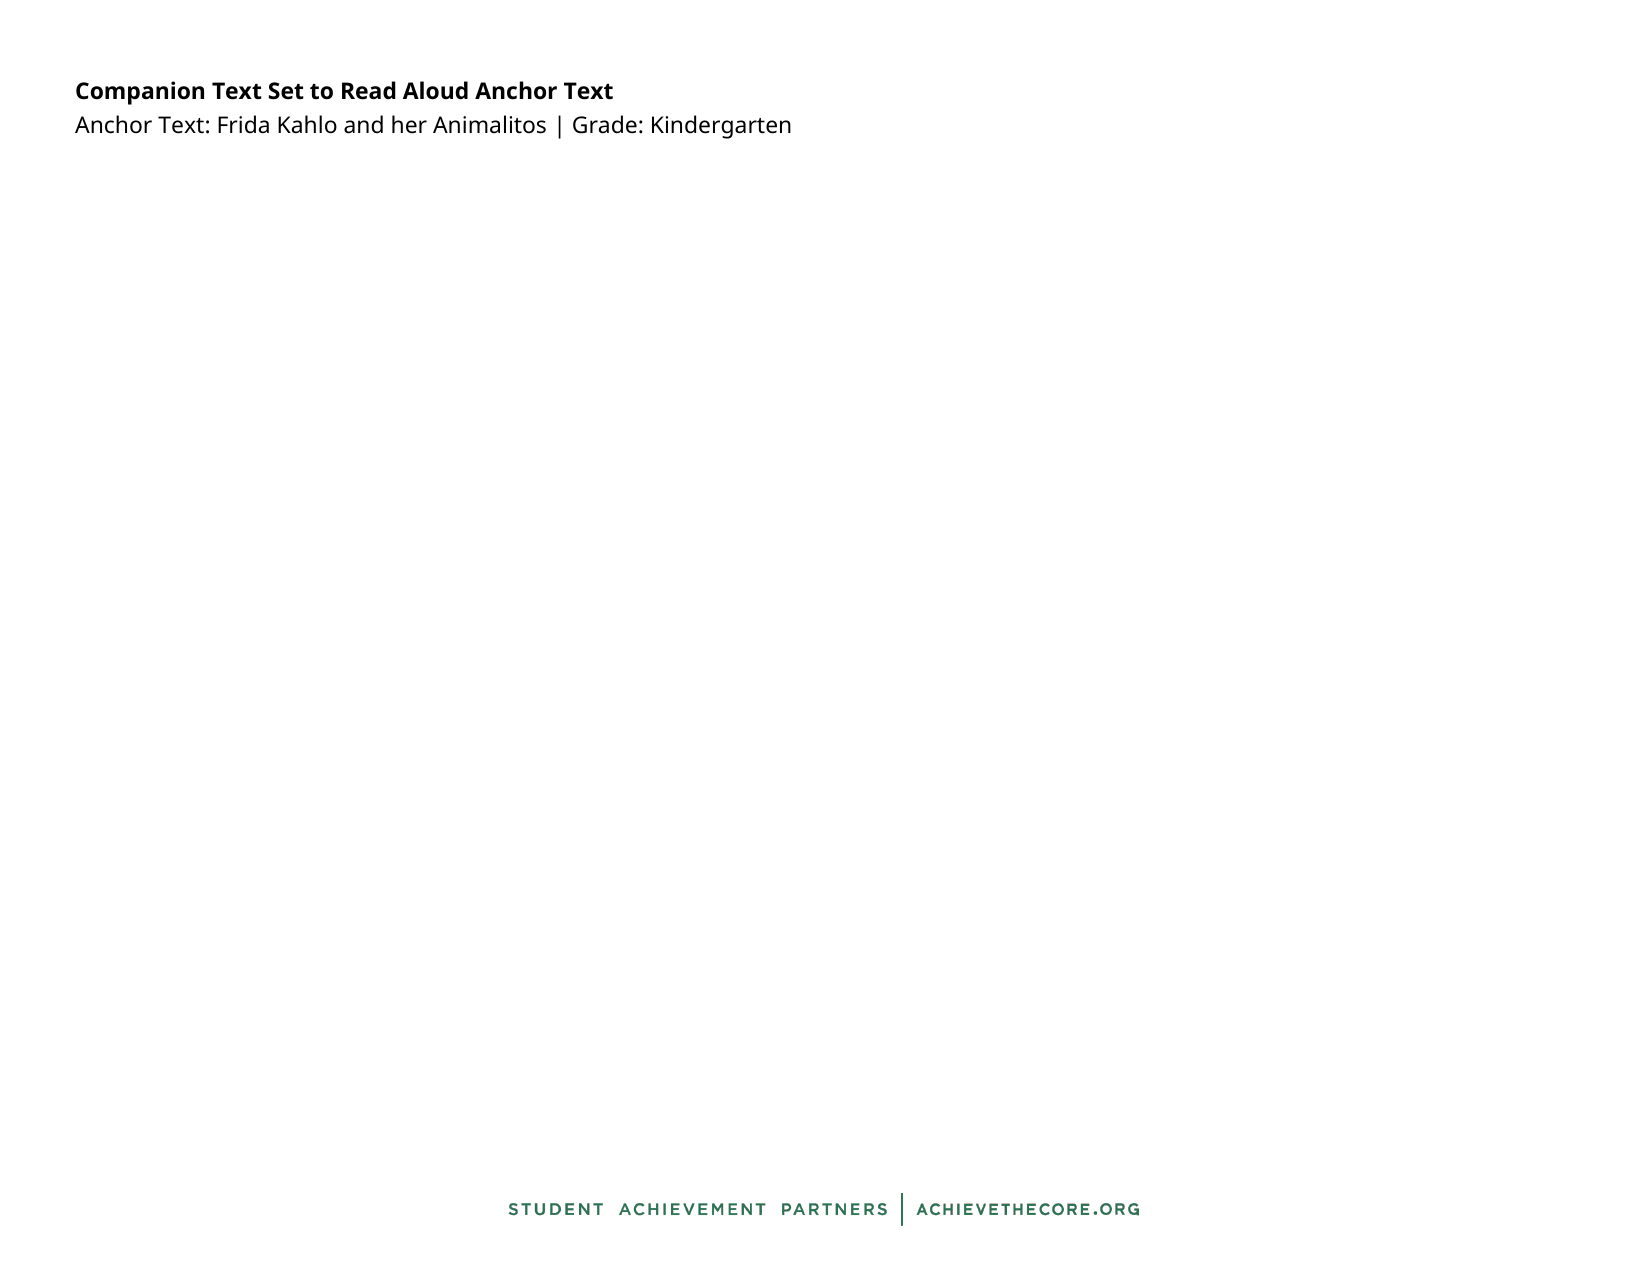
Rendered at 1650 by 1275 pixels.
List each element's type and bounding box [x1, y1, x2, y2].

picture [494, 1188, 1156, 1230]
